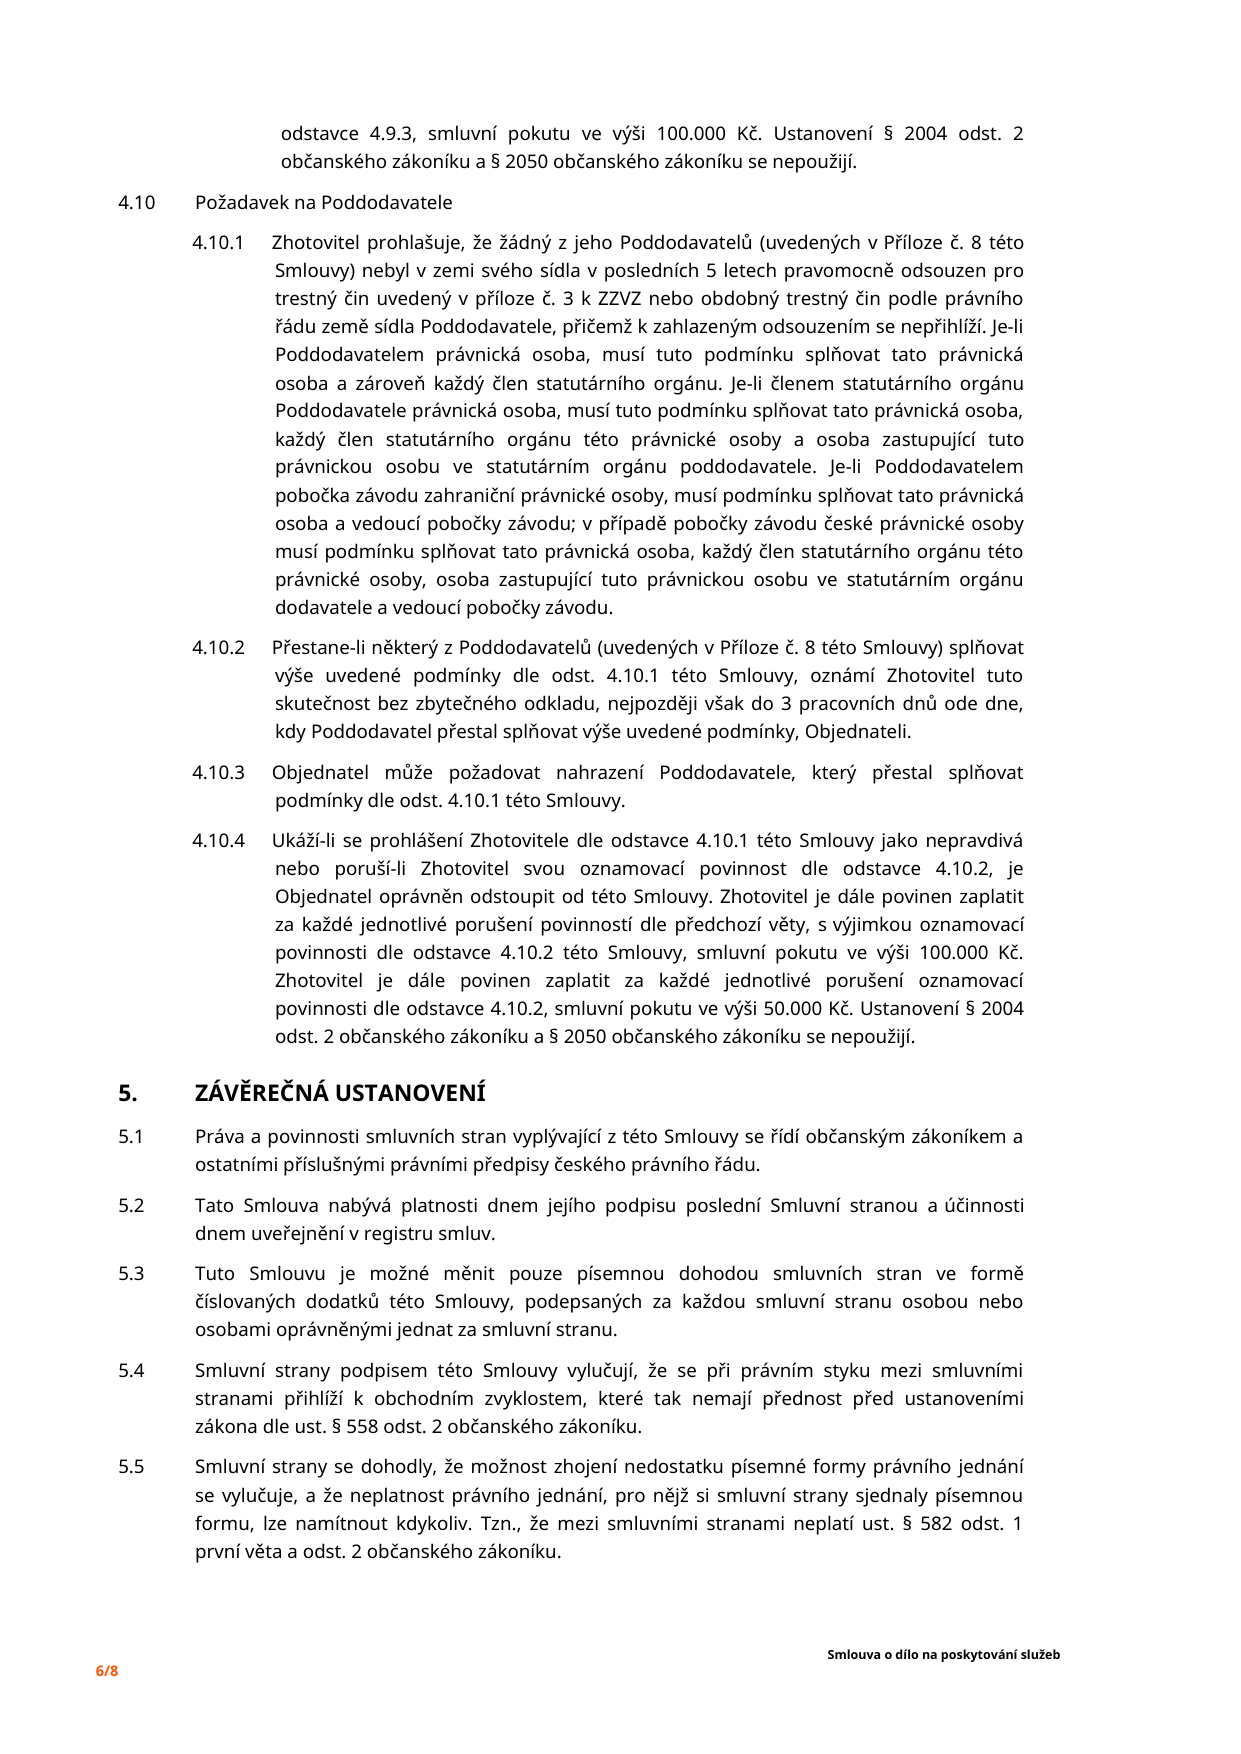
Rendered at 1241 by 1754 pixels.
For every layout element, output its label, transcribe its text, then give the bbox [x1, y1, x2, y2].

list Požadavek na Poddodavatele [118, 189, 1024, 215]
list Objednatel může požadovat nahrazení Poddodavatele, který přestal splňovat podmínky dle odst. 4.10.1 této Smlouvy. [192, 759, 1024, 813]
text Tato Smlouva nabývá platnosti dnem jejího podpisu poslední Smluvní stranou a účinnosti dnem uveřejnění v registru smluv. [118, 1192, 1024, 1246]
text Smluvní strany podpisem této Smlouvy vylučují, že se při právním styku mezi smluvními stranami přihlíží k obchodním zvyklostem, které tak nemají přednost před ustanoveními zákona dle ust. § 558 odst. 2 občanského zákoníku. [118, 1357, 1024, 1439]
list Ukáží-li se prohlášení Zhotovitele dle odstavce 4.10.1 této Smlouvy jako nepravdivá nebo poruší-li Zhotovitel svou oznamovací povinnost dle odstavce 4.10.2, je Objednatel oprávněn odstoupit od této Smlouvy. Zhotovitel je dále povinen zaplatit za každé jednotlivé porušení povinností dle předchozí věty, s výjimkou oznamovací povinnosti dle odstavce 4.10.2 této Smlouvy, smluvní pokutu ve výši 100.000 Kč. Zhotovitel je dále povinen zaplatit za každé jednotlivé porušení oznamovací povinnosti dle odstavce 4.10.2, smluvní pokutu ve výši 50.000 Kč. Ustanovení § 2004 odst. 2 občanského zákoníku a § 2050 občanského zákoníku se nepoužijí. [192, 828, 1024, 1049]
text Tuto Smlouvu je možné měnit pouze písemnou dohodou smluvních stran ve formě číslovaných dodatků této Smlouvy, podepsaných za každou smluvní stranu osobou nebo osobami oprávněnými jednat za smluvní stranu. [118, 1261, 1024, 1342]
text ZÁVĚREČNÁ USTANOVENÍ [118, 1077, 1024, 1108]
list Zhotovitel prohlašuje, že žádný z jeho Poddodavatelů (uvedených v Příloze č. 8 této Smlouvy) nebyl v zemi svého sídla v posledních 5 letech pravomocně odsouzen pro trestný čin uvedený v příloze č. 3 k ZZVZ nebo obdobný trestný čin podle právního řádu země sídla Poddodavatele, přičemž k zahlazeným odsouzením se nepřihlíží. Je-li Poddodavatelem právnická osoba, musí tuto podmínku splňovat tato právnická osoba a zároveň každý člen statutárního orgánu. Je-li členem statutárního orgánu Poddodavatele právnická osoba, musí tuto podmínku splňovat tato právnická osoba, každý člen statutárního orgánu této právnické osoby a osoba zastupující tuto právnickou osobu ve statutárním orgánu poddodavatele. Je-li Poddodavatelem pobočka závodu zahraniční právnické osoby, musí podmínku splňovat tato právnická osoba a vedoucí pobočky závodu; v případě pobočky závodu české právnické osoby musí podmínku splňovat tato právnická osoba, každý člen statutárního orgánu této právnické osoby, osoba zastupující tuto právnickou osobu ve statutárním orgánu dodavatele a vedoucí pobočky závodu. [192, 230, 1024, 619]
text Smluvní strany se dohodly, že možnost zhojení nedostatku písemné formy právního jednání se vylučuje, a že neplatnost právního jednání, pro nějž si smluvní strany sjednaly písemnou formu, lze namítnout kdykoliv. Tzn., že mezi smluvními stranami neplatí ust. § 582 odst. 1 první věta a odst. 2 občanského zákoníku. [118, 1454, 1024, 1563]
list Přestane-li některý z Poddodavatelů (uvedených v Příloze č. 8 této Smlouvy) splňovat výše uvedené podmínky dle odst. 4.10.1 této Smlouvy, oznámí Zhotovitel tuto skutečnost bez zbytečného odkladu, nejpozději však do 3 pracovních dnů ode dne, kdy Poddodavatel přestal splňovat výše uvedené podmínky, Objednateli. [192, 634, 1024, 744]
text Práva a povinnosti smluvních stran vyplývající z této Smlouvy se řídí občanským zákoníkem a ostatními příslušnými právními předpisy českého právního řádu. [118, 1124, 1024, 1177]
